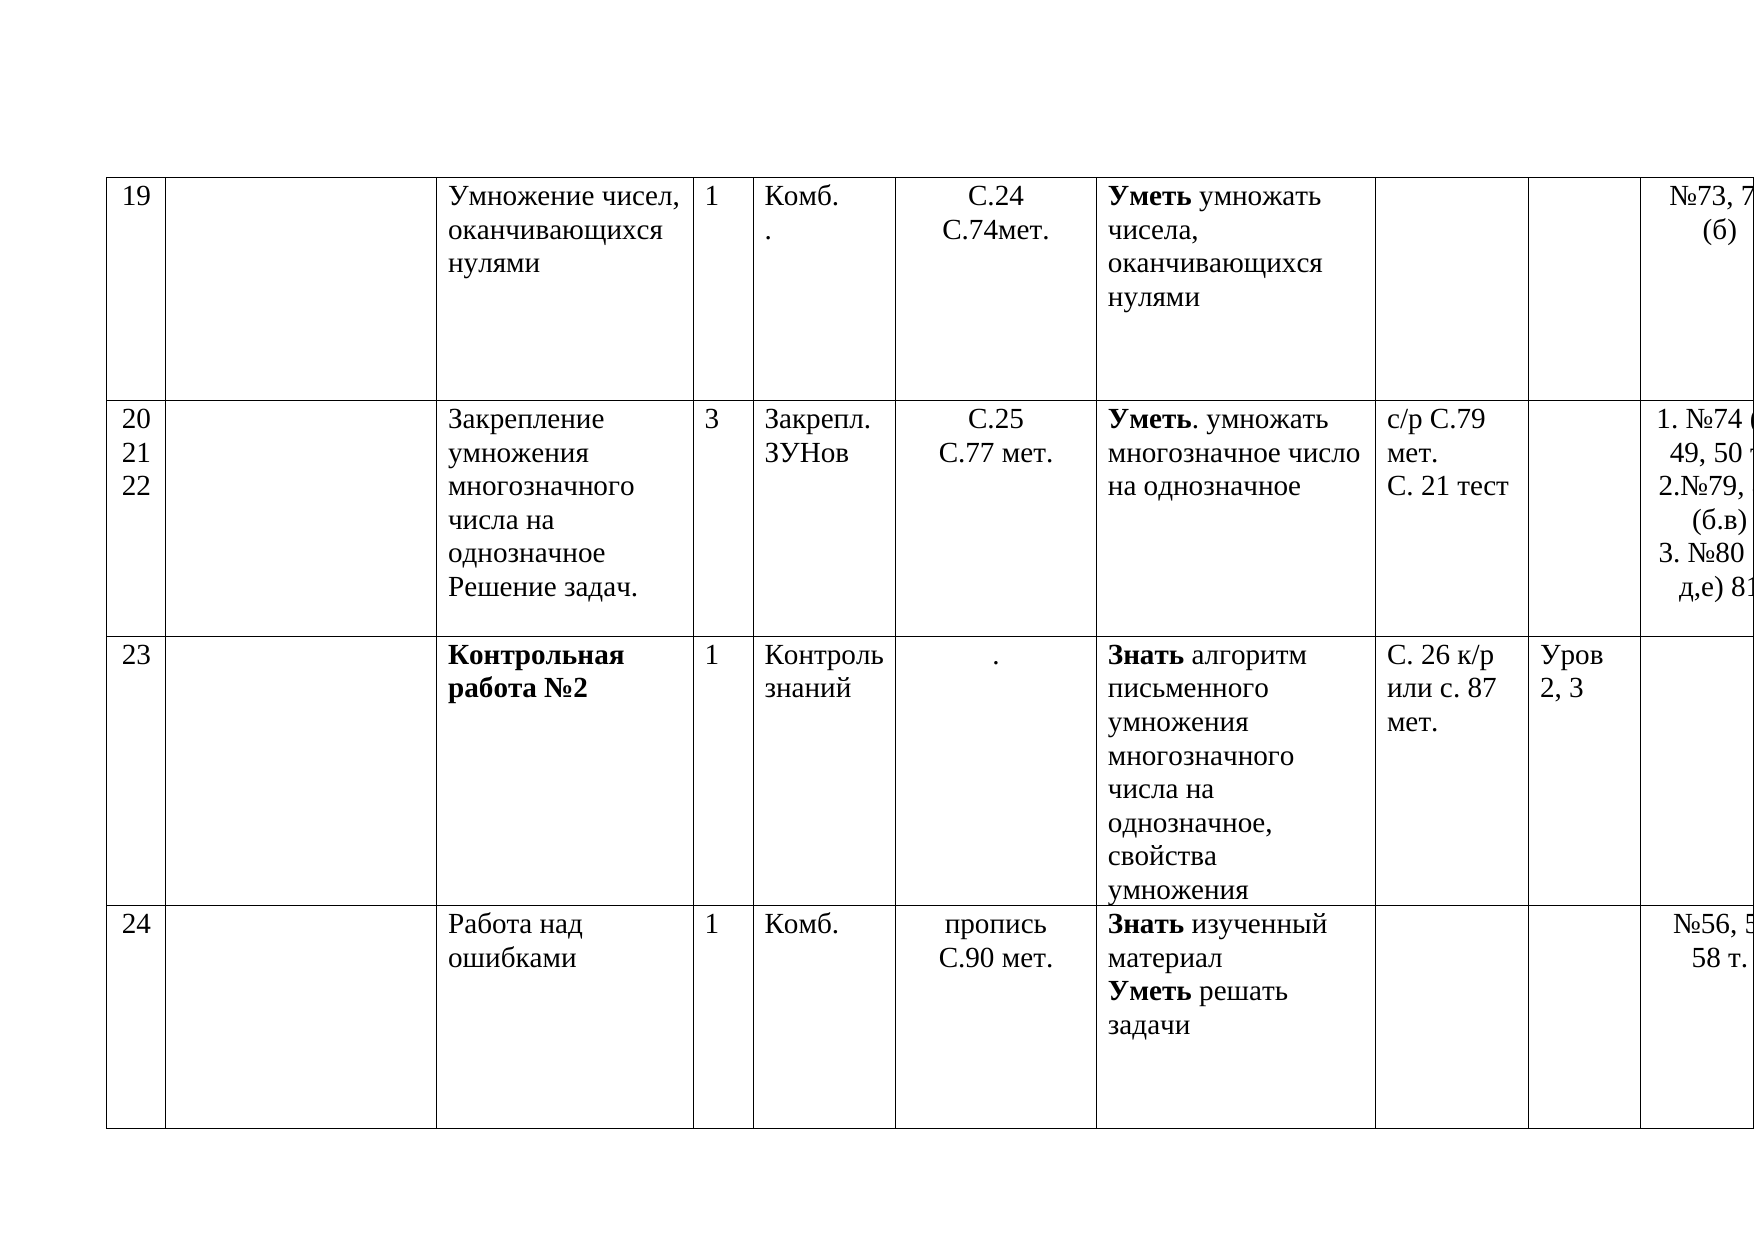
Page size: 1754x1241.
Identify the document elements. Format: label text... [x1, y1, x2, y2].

table_cell [1529, 906, 1640, 1128]
table_cell 1. №74 (в) 49, 50 т. 2.№79, 80 (б.в) 3. №80 (г, д,е) 81 [1641, 401, 1753, 636]
table_cell Работа над ошибками [437, 906, 693, 1128]
table_cell Комб. . [754, 178, 895, 400]
table_cell 1 [694, 178, 753, 400]
table_cell №56, 57 58 т. [1641, 906, 1753, 1128]
table_cell Знать изученный материал Уметь решать задачи [1097, 906, 1375, 1128]
table_cell Контрольная работа №2 [437, 637, 693, 905]
table_cell [166, 401, 436, 636]
table_cell [1376, 906, 1528, 1128]
table_cell [166, 637, 436, 905]
table_cell [1529, 401, 1640, 636]
table_cell С.24 С.74мет. [896, 178, 1096, 400]
table_cell С. 26 к/р или с. 87 мет. [1376, 637, 1528, 905]
table_cell Знать алгоритм письменного умножения многозначного числа на однозначное, свойства умножения [1097, 637, 1375, 905]
table_cell 3 [694, 401, 753, 636]
table_cell [1376, 178, 1528, 400]
table_cell Уметь. умножать многозначное число на однозначное [1097, 401, 1375, 636]
table_cell Уметь умножать чисела, оканчивающихся нулями [1097, 178, 1375, 400]
table_cell Умножение чисел, оканчивающихся нулями [437, 178, 693, 400]
table_cell 1 [694, 906, 753, 1128]
table_cell Закрепление умножения многозначного числа на однозначное Решение задач. [437, 401, 693, 636]
table_cell [166, 906, 436, 1128]
table_cell Контроль знаний [754, 637, 895, 905]
table_cell №73, 74 (б) [1641, 178, 1753, 400]
table_cell пропись С.90 мет. [896, 906, 1096, 1128]
table_cell Закрепл. ЗУНов [754, 401, 895, 636]
table_cell [1641, 637, 1753, 905]
table_cell С.25 С.77 мет. [896, 401, 1096, 636]
table_cell 1 [694, 637, 753, 905]
table_cell 20 21 22 [107, 401, 165, 636]
table_cell . [896, 637, 1096, 905]
table_cell с/р С.79 мет. С. 21 тест [1376, 401, 1528, 636]
table_cell Комб. [754, 906, 895, 1128]
table_cell 24 [107, 906, 165, 1128]
table_cell [166, 178, 436, 400]
table_cell 19 [107, 178, 165, 400]
table_cell 23 [107, 637, 165, 905]
table_cell [1529, 178, 1640, 400]
table_cell Уров 2, 3 [1529, 637, 1640, 905]
